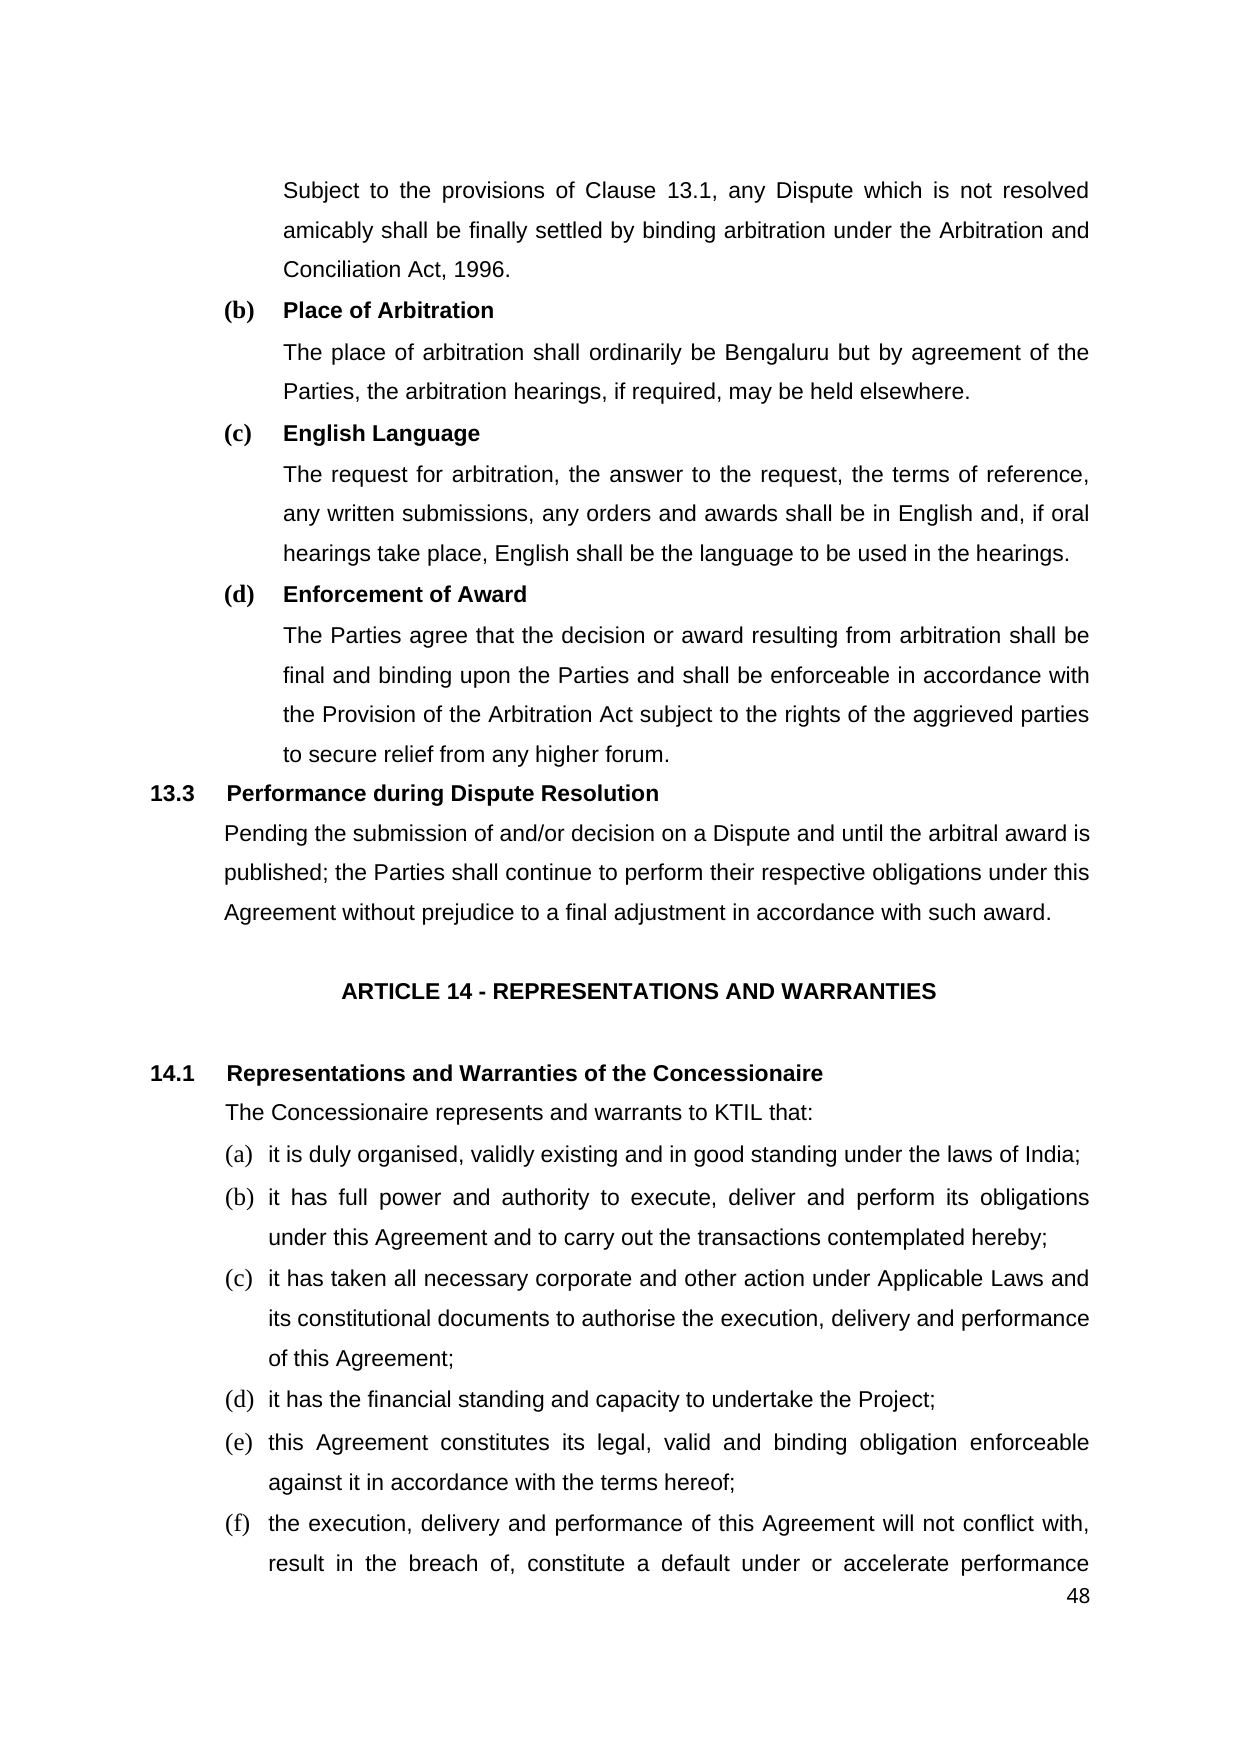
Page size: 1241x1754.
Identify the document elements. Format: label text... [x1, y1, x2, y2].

text Subject to the provisions of Clause 13.1, any Dispute which is not resolved amicably shall be finally settled by binding arbitration under the Arbitration and Conciliation Act, 1996. [283, 177, 1090, 282]
list 14.1 Representations and Warranties of the Concessionaire [150, 1060, 1090, 1086]
list Enforcement of Award [224, 579, 1090, 608]
list it has full power and authority to execute, deliver and perform its obligations under this Agreement and to carry out the transactions contemplated hereby; [225, 1182, 1090, 1250]
list it is duly organised, validly existing and in good standing under the laws of India; [225, 1139, 1090, 1167]
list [225, 1508, 1090, 1577]
list English Language [224, 418, 1090, 446]
list this Agreement constitutes its legal, valid and binding obligation enforceable against it in accordance with the terms hereof; [225, 1427, 1090, 1495]
list it has the financial standing and capacity to undertake the Project; [225, 1384, 1090, 1413]
text The request for arbitration, the answer to the request, the terms of reference, any written submissions, any orders and awards shall be in English and, if oral hearings take place, English shall be the language to be used in the hearings. [283, 461, 1090, 566]
text 13.3 Performance during Dispute Resolution [150, 780, 1090, 807]
text The Parties agree that the decision or award resulting from arbitration shall be final and binding upon the Parties and shall be enforceable in accordance with the Provision of the Arbitration Act subject to the rights of the aggrieved parties to secure relief from any higher forum. [283, 622, 1090, 767]
list Place of Arbitration [224, 296, 1090, 324]
list it has taken all necessary corporate and other action under Applicable Laws and its constitutional documents to authorise the execution, delivery and performance of this Agreement; [225, 1263, 1090, 1371]
list ARTICLE 14 - REPRESENTATIONS AND WARRANTIES [187, 978, 1090, 1004]
text The Concessionaire represents and warrants to KTIL that: [225, 1099, 1090, 1126]
text Pending the submission of and/or decision on a Dispute and until the arbitral award is published; the Parties shall continue to perform their respective obligations under this Agreement without prejudice to a final adjustment in accordance with such award. [224, 820, 1090, 925]
text The place of arbitration shall ordinarily be Bengaluru but by agreement of the Parties, the arbitration hearings, if required, may be held elsewhere. [224, 339, 1090, 404]
